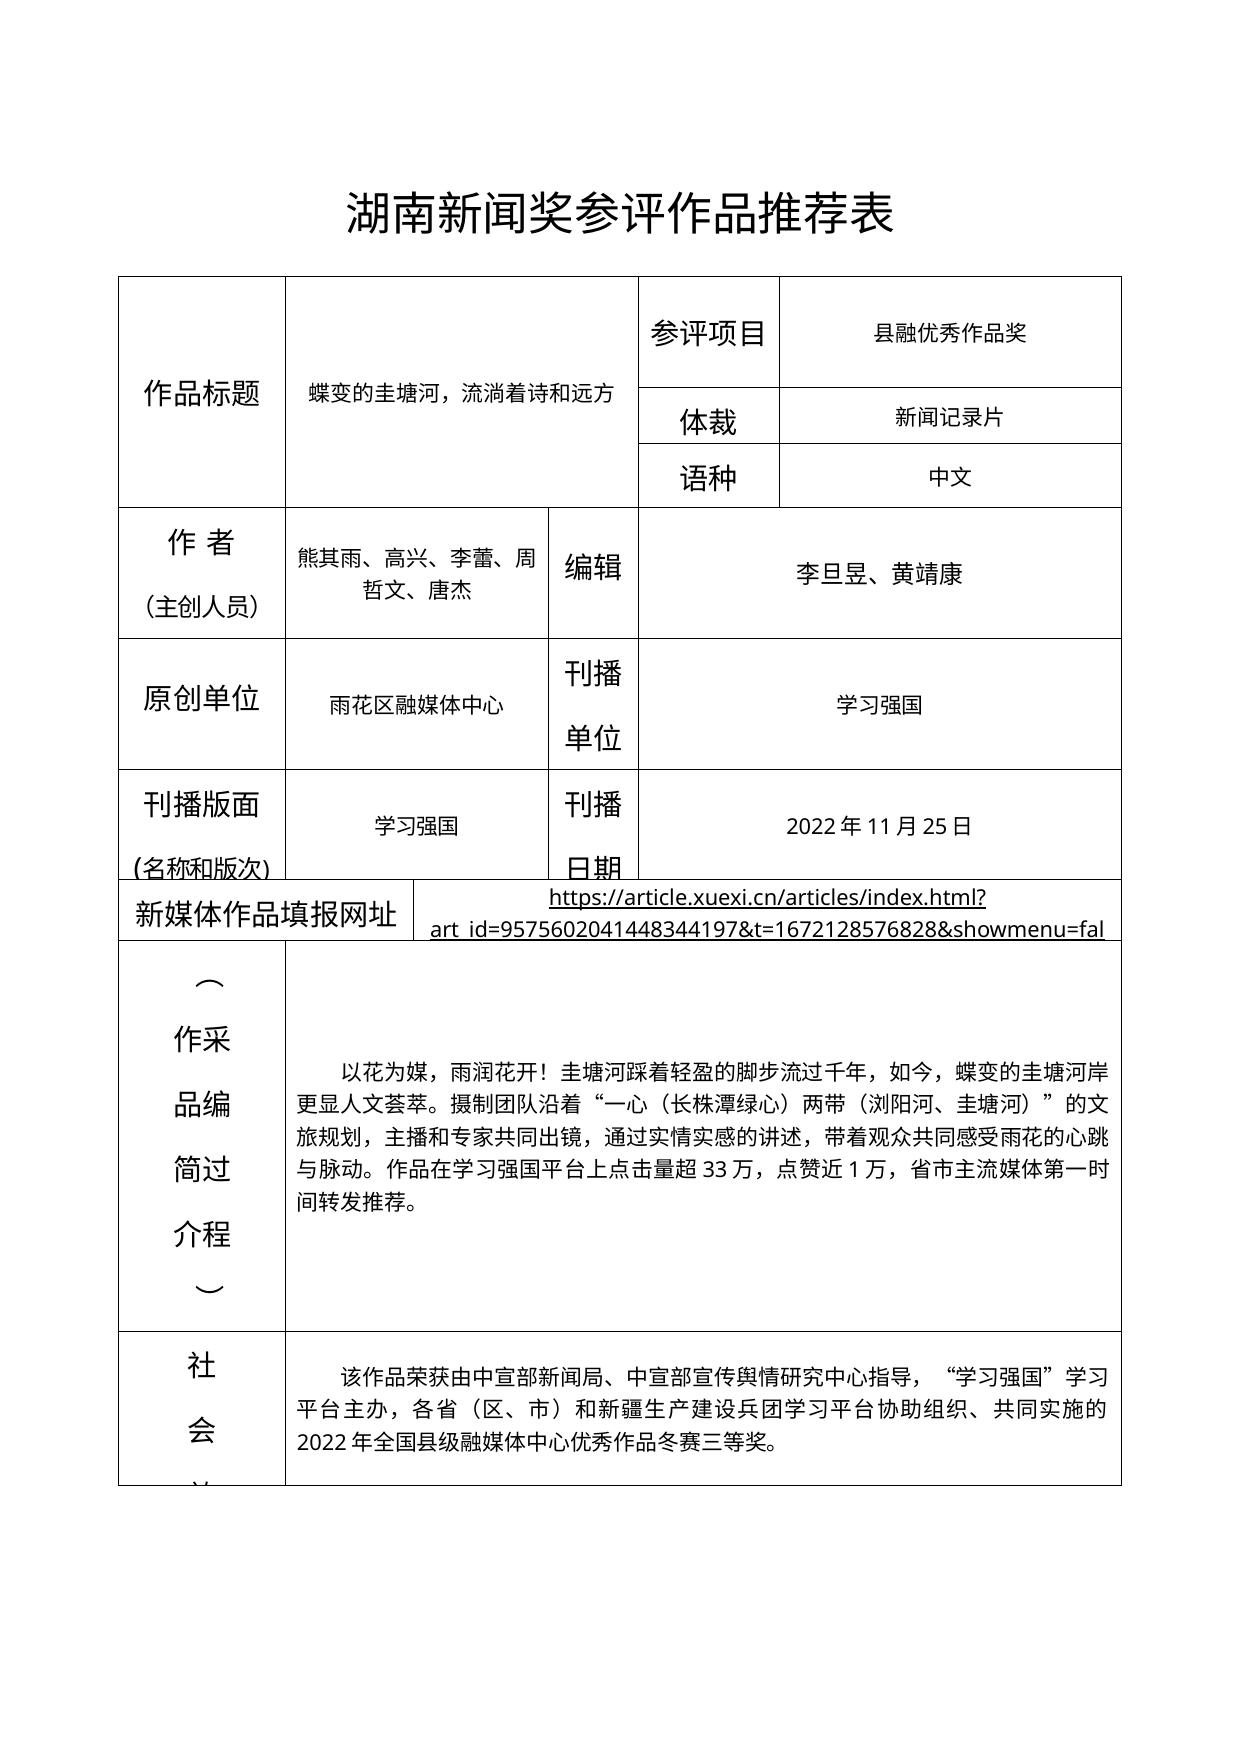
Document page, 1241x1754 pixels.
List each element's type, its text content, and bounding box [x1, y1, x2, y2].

table_cell 2022年11月25日 [639, 770, 1121, 879]
table_cell 新闻记录片 [780, 388, 1121, 443]
table_header 县融优秀作品奖 [780, 277, 1121, 387]
table_cell 熊其雨、高兴、李蕾、周哲文、唐杰 [286, 508, 548, 638]
table_cell 新媒体作品填报网址 [119, 880, 413, 939]
table_cell 以花为媒，雨润花开！圭塘河踩着轻盈的脚步流过千年，如今，蝶变的圭塘河岸更显人文荟萃。摄制团队沿着“一心（长株潭绿心）两带（浏阳河、圭塘河）”的文旅规划，主播和专家共同出镜，通过实情实感的讲述，带着观众共同感受雨花的心跳与脉动。作品在学习强国平台上点击量超33万，点赞近1万，省市主流媒体第一时间转发推荐。 [286, 941, 1121, 1331]
table_cell 语种 [639, 444, 779, 507]
table_cell 中文 [780, 444, 1121, 507]
table_cell 编辑 [549, 508, 638, 638]
table_cell https://article.xuexi.cn/articles/index.html?art_id=9575602041448344197&t=1672128576828&showmenu=false&study_style_id=video_default&source=s [414, 880, 1121, 939]
text 湖南新闻奖参评作品推荐表 [187, 162, 1053, 259]
table_cell 该作品荣获由中宣部新闻局、中宣部宣传舆情研究中心指导，“学习强国”学习平台主办，各省（区、市）和新疆生产建设兵团学习平台协助组织、共同实施的2022年全国县级融媒体中心优秀作品冬赛三等奖。 [286, 1332, 1121, 1484]
table_cell 社 会 效 果 [119, 1332, 285, 1484]
table_cell 李旦昱、黄靖康 [639, 508, 1121, 638]
table_cell 学习强国 [639, 639, 1121, 769]
table_cell ︵ 作采 品编 简过 介程 ︶ [119, 941, 285, 1331]
table_header 蝶变的圭塘河，流淌着诗和远方 [286, 277, 638, 507]
table_cell 刊播版面(名称和版次) [119, 770, 285, 879]
table_cell 原创单位 [119, 639, 285, 769]
table_cell 体裁 [639, 388, 779, 443]
table_cell 作 者 （主创人员） [119, 508, 285, 638]
table_cell 雨花区融媒体中心 [286, 639, 548, 769]
table_cell 学习强国 [286, 770, 548, 879]
table_header 作品标题 [119, 277, 285, 507]
table_header 参评项目 [639, 277, 779, 387]
table_cell 刊播单位 [549, 639, 638, 769]
table_cell 刊播日期 [549, 770, 638, 879]
